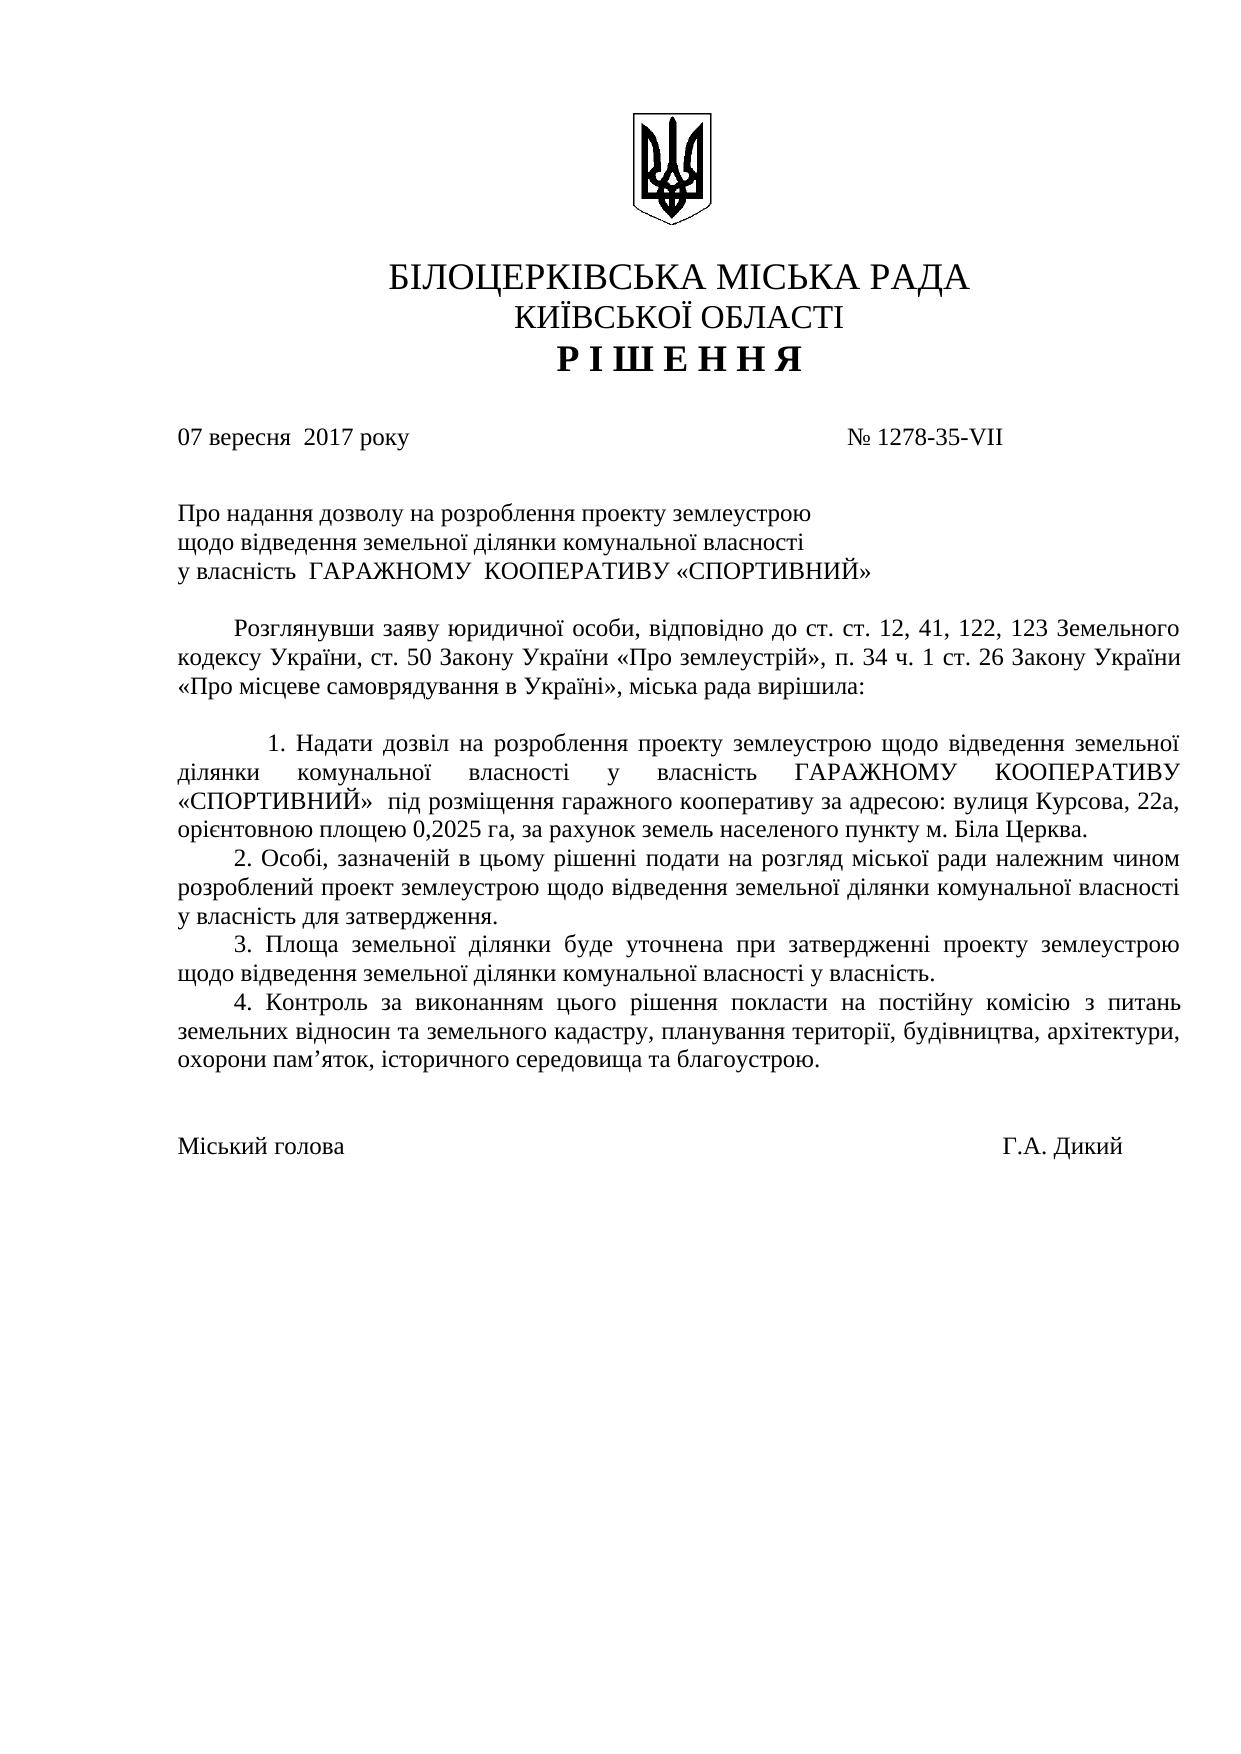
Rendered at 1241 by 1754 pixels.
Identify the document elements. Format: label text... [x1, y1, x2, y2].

text Міський голова Г.А. Дикий [177, 1131, 1181, 1159]
text Про надання дозволу на розроблення проекту землеустрою [177, 498, 1181, 527]
text БІЛОЦЕРКІВСЬКА МІСЬКА РАДА [177, 255, 1181, 298]
picture [627, 106, 721, 233]
text Р І Ш Е Н Н Я [177, 336, 1181, 379]
text щодо відведення земельної ділянки комунальної власності [177, 527, 1181, 556]
text 2. Особі, зазначеній в цьому рішенні подати на розгляд міської ради належним чином розроблений проект землеустрою щодо відведення земельної ділянки комунальної власності у власність для затвердження. [177, 843, 1181, 929]
text 4. Контроль за виконанням цього рішення покласти на постійну комісію з питань земельних відносин та земельного кадастру, планування території, будівництва, архітектури, охорони пам’яток, історичного середовища та благоустрою. [177, 987, 1181, 1073]
text 1. Надати дозвіл на розроблення проекту землеустрою щодо відведення земельної ділянки комунальної власності у власність ГАРАЖНОМУ КООПЕРАТИВУ «СПОРТИВНИЙ» під розміщення гаражного кооперативу за адресою: вулиця Курсова, 22а, орієнтовною площею 0,2025 га, за рахунок земель населеного пункту м. Біла Церква. [177, 728, 1181, 843]
text Розглянувши заяву юридичної особи, відповідно до ст. ст. 12, 41, 122, 123 Земельного кодексу України, ст. 50 Закону України «Про землеустрій», п. 34 ч. 1 ст. 26 Закону України «Про місцеве самоврядування в Україні», міська рада вирішила: [177, 613, 1181, 699]
text у власність ГАРАЖНОМУ КООПЕРАТИВУ «СПОРТИВНИЙ» [177, 556, 1181, 584]
text КИЇВСЬКОЇ ОБЛАСТІ [177, 298, 1181, 336]
text 07 вересня 2017 року № 1278-35-VII [177, 422, 1181, 451]
text 3. Площа земельної ділянки буде уточнена при затвердженні проекту землеустрою щодо відведення земельної ділянки комунальної власності у власність. [177, 929, 1181, 987]
